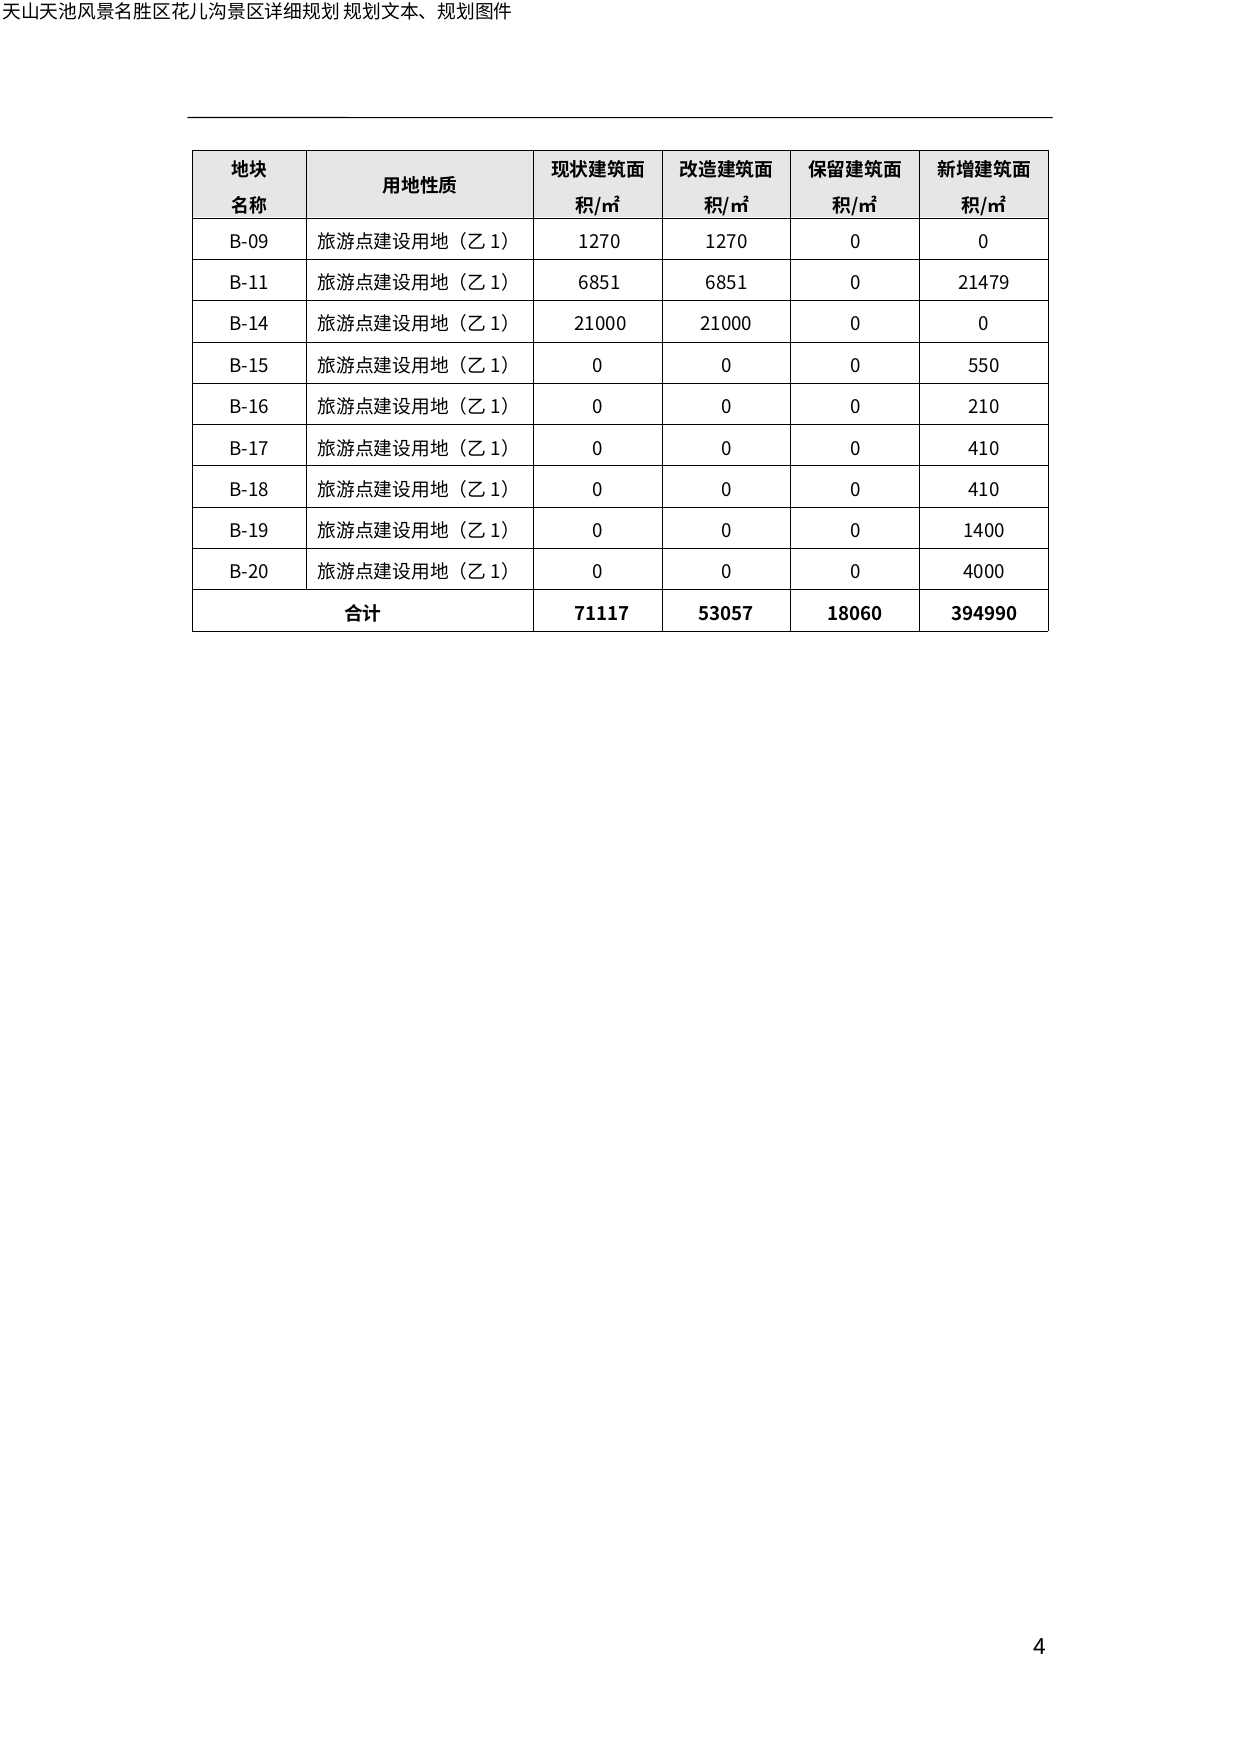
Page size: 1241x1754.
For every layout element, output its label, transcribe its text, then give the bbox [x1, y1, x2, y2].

table_cell 旅游点建设用地（乙 1） [307, 384, 533, 424]
table_cell 0 [791, 260, 919, 300]
table_cell 210 [920, 384, 1048, 424]
table_cell 4000 [920, 549, 1048, 589]
table_cell 0 [791, 219, 919, 259]
table_cell 0 [663, 508, 790, 548]
table_cell 0 [534, 508, 662, 548]
table_cell 0 [791, 549, 919, 589]
table_cell B-19 [193, 508, 306, 548]
table_header 用地性质 [307, 151, 533, 217]
table_cell 旅游点建设用地（乙 1） [307, 219, 533, 259]
table_cell 1270 [534, 219, 662, 259]
table_cell 0 [663, 384, 790, 424]
table_cell 1270 [663, 219, 790, 259]
table_cell 0 [663, 549, 790, 589]
table_cell 旅游点建设用地（乙 1） [307, 425, 533, 465]
table_cell B-09 [193, 219, 306, 259]
table_cell 0 [663, 425, 790, 465]
table_cell B-17 [193, 425, 306, 465]
table_cell 0 [534, 549, 662, 589]
table_cell 0 [791, 425, 919, 465]
table_header 改造建筑面 积/㎡ [663, 151, 790, 217]
table_cell 0 [791, 508, 919, 548]
table_cell 0 [663, 343, 790, 383]
table_cell B-15 [193, 343, 306, 383]
table_cell 旅游点建设用地（乙 1） [307, 549, 533, 589]
table_cell 53057 [663, 590, 790, 631]
table_cell 394990 [920, 590, 1048, 631]
table_cell 旅游点建设用地（乙 1） [307, 301, 533, 341]
table_cell 1400 [920, 508, 1048, 548]
table_cell 6851 [663, 260, 790, 300]
table_header 地块 名称 [193, 151, 306, 217]
table_cell 0 [534, 466, 662, 507]
table_cell 21479 [920, 260, 1048, 300]
table_cell 0 [663, 466, 790, 507]
table_cell 410 [920, 425, 1048, 465]
table_cell B-11 [193, 260, 306, 300]
table_cell B-20 [193, 549, 306, 589]
table_cell 旅游点建设用地（乙 1） [307, 508, 533, 548]
table_cell 旅游点建设用地（乙 1） [307, 260, 533, 300]
table_cell 21000 [534, 301, 662, 341]
table_header 现状建筑面 积/㎡ [534, 151, 662, 217]
table_cell 旅游点建设用地（乙 1） [307, 343, 533, 383]
table_cell 0 [920, 219, 1048, 259]
table_cell 0 [920, 301, 1048, 341]
table_cell 71117 [534, 590, 662, 631]
table_cell 0 [534, 343, 662, 383]
table_cell 0 [534, 384, 662, 424]
table_cell 0 [791, 301, 919, 341]
table_cell 410 [920, 466, 1048, 507]
table_cell 旅游点建设用地（乙 1） [307, 466, 533, 507]
table_cell 18060 [791, 590, 919, 631]
table_header 保留建筑面 积/㎡ [791, 151, 919, 217]
table_cell B-18 [193, 466, 306, 507]
table_cell 6851 [534, 260, 662, 300]
table_cell 21000 [663, 301, 790, 341]
table_header 新增建筑面 积/㎡ [920, 151, 1048, 217]
table_cell 550 [920, 343, 1048, 383]
table_cell B-16 [193, 384, 306, 424]
table_cell 0 [791, 384, 919, 424]
table_cell 0 [791, 343, 919, 383]
table_cell B-14 [193, 301, 306, 341]
table_cell 0 [534, 425, 662, 465]
table_cell 0 [791, 466, 919, 507]
table_cell 合计 [193, 590, 533, 631]
